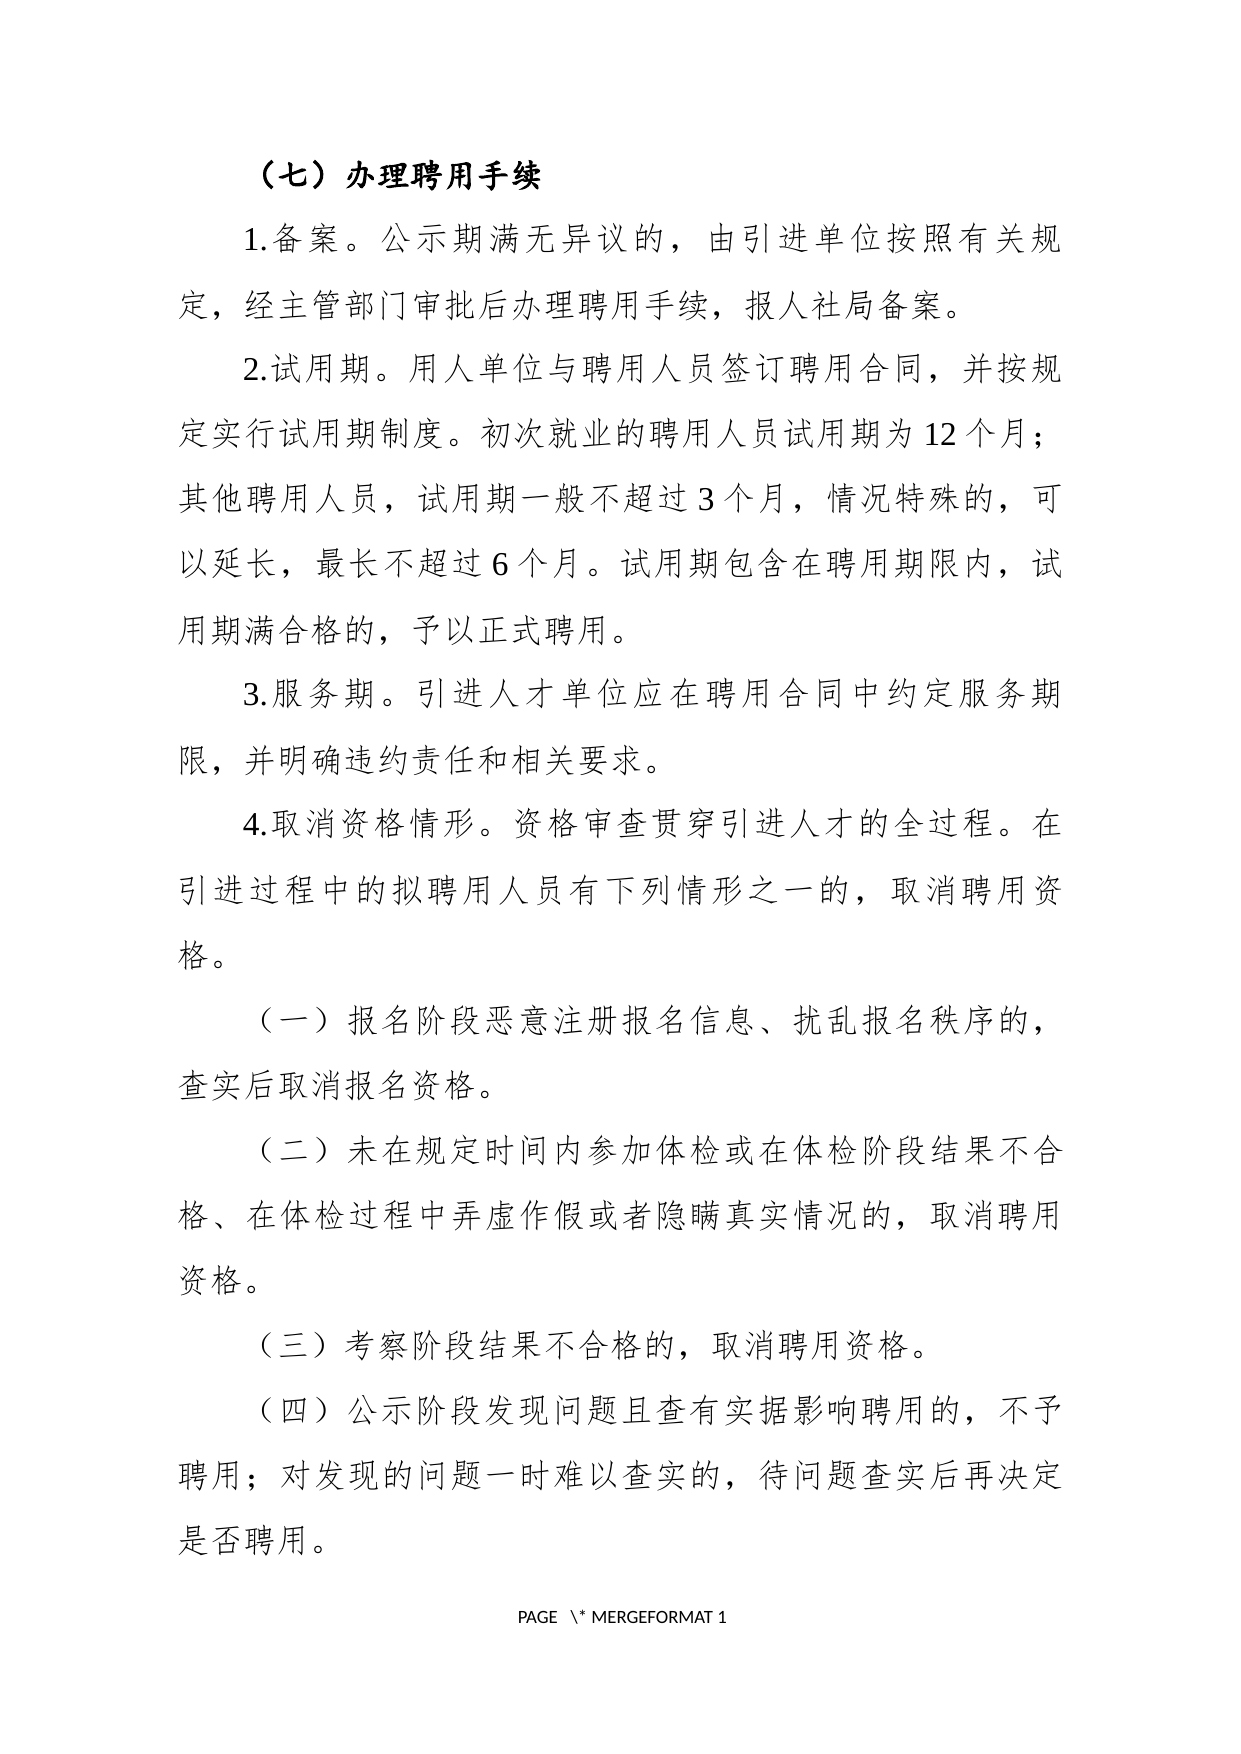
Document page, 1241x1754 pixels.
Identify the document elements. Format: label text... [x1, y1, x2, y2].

text （一）报名阶段恶意注册报名信息、扰乱报名秩序的，查实后取消报名资格。 [176, 985, 1064, 1115]
text 1.备案。公示期满无异议的，由引进单位按照有关规定，经主管部门审批后办理聘用手续，报人社局备案。 [176, 205, 1064, 335]
text （四）公示阶段发现问题且查有实据影响聘用的，不予聘用；对发现的问题一时难以查实的，待问题查实后再决定是否聘用。 [176, 1375, 1064, 1570]
text 4.取消资格情形。资格审查贯穿引进人才的全过程。在引进过程中的拟聘用人员有下列情形之一的，取消聘用资格。 [176, 790, 1064, 985]
text （七）办理聘用手续 [176, 140, 1064, 205]
text 2.试用期。用人单位与聘用人员签订聘用合同，并按规定实行试用期制度。初次就业的聘用人员试用期为12个月；其他聘用人员，试用期一般不超过3个月，情况特殊的，可以延长，最长不超过6个月。试用期包含在聘用期限内，试用期满合格的，予以正式聘用。 [176, 335, 1064, 660]
text （二）未在规定时间内参加体检或在体检阶段结果不合格、在体检过程中弄虚作假或者隐瞒真实情况的，取消聘用资格。 [176, 1115, 1064, 1310]
text 3.服务期。引进人才单位应在聘用合同中约定服务期限，并明确违约责任和相关要求。 [176, 660, 1064, 790]
text （三）考察阶段结果不合格的，取消聘用资格。 [176, 1310, 1064, 1375]
